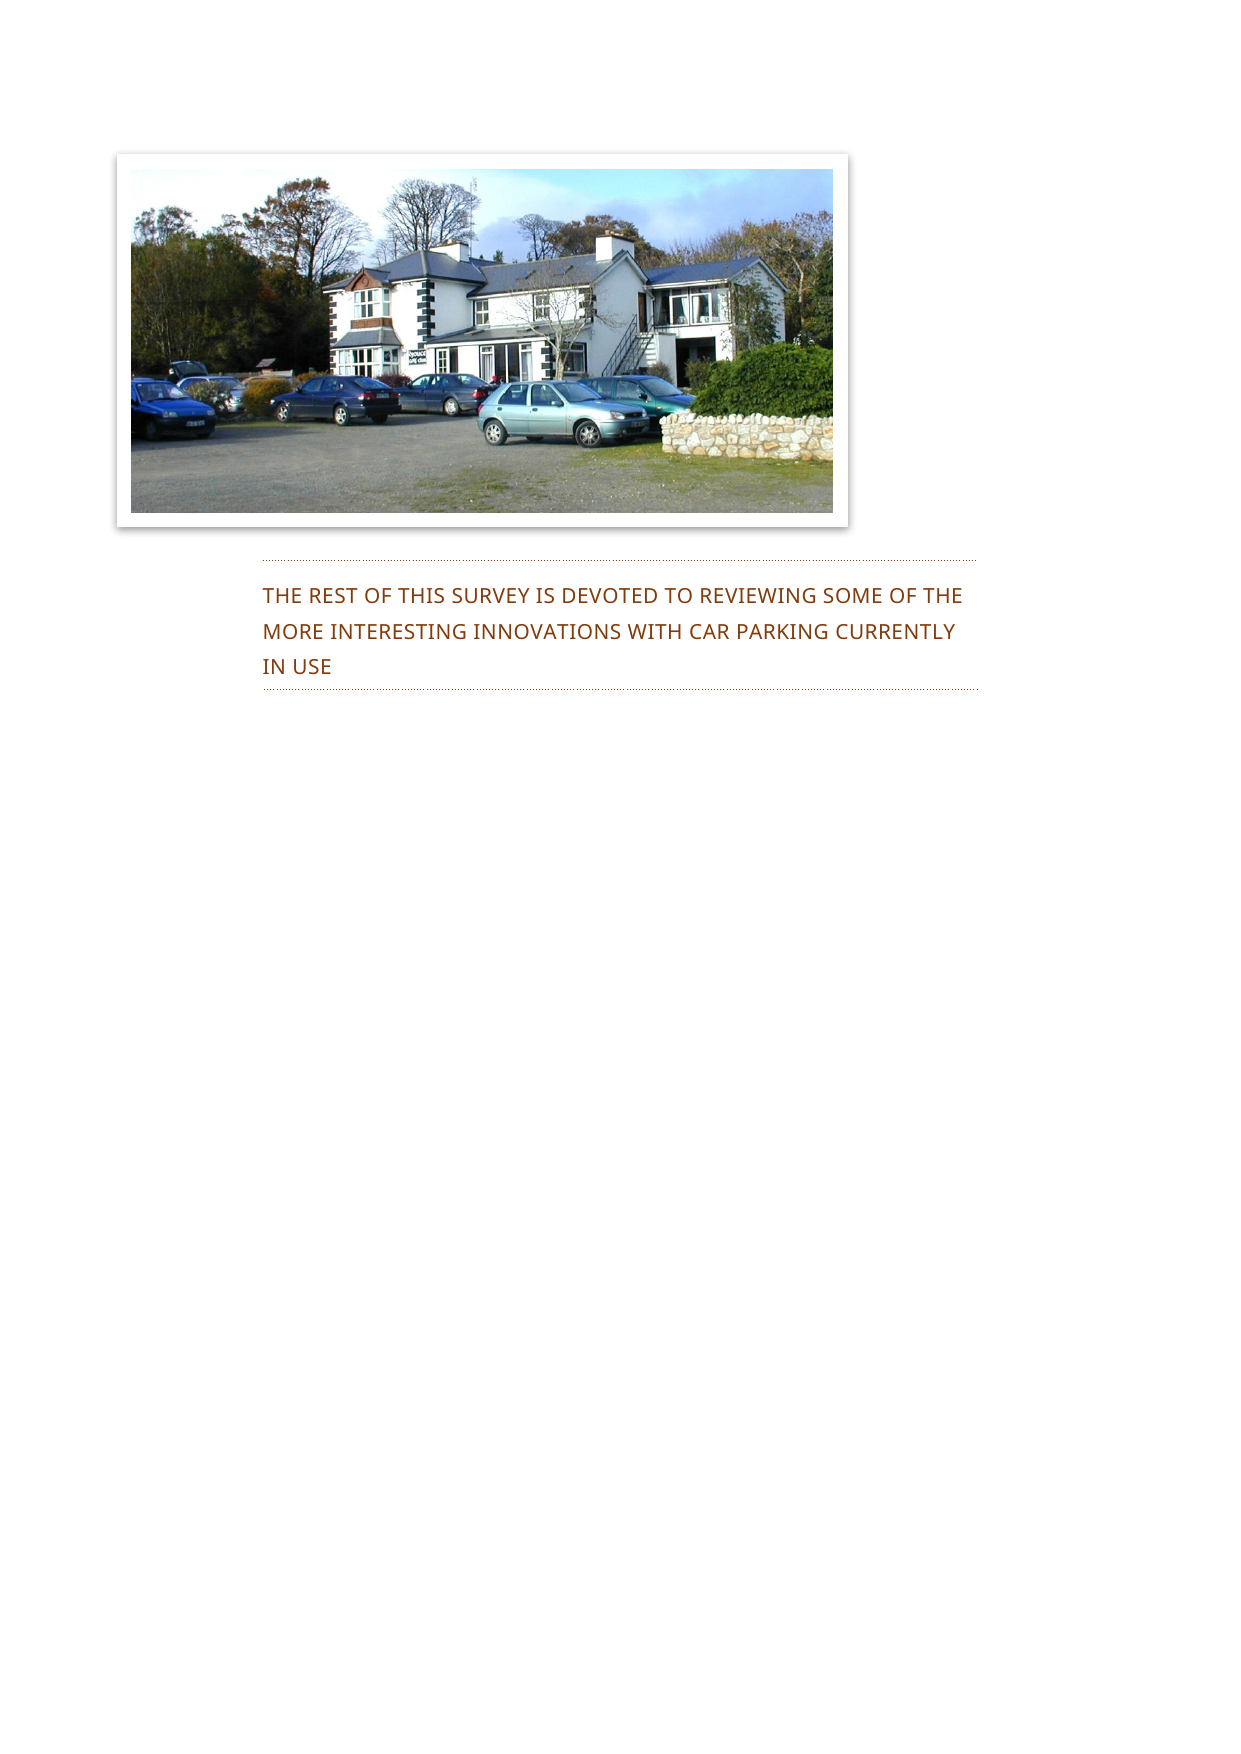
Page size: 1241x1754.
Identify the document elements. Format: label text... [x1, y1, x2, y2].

text The rest of this survey is devoted to reviewing some of the more interesting innovations with car parking currently in use [262, 560, 978, 690]
picture [131, 169, 833, 513]
